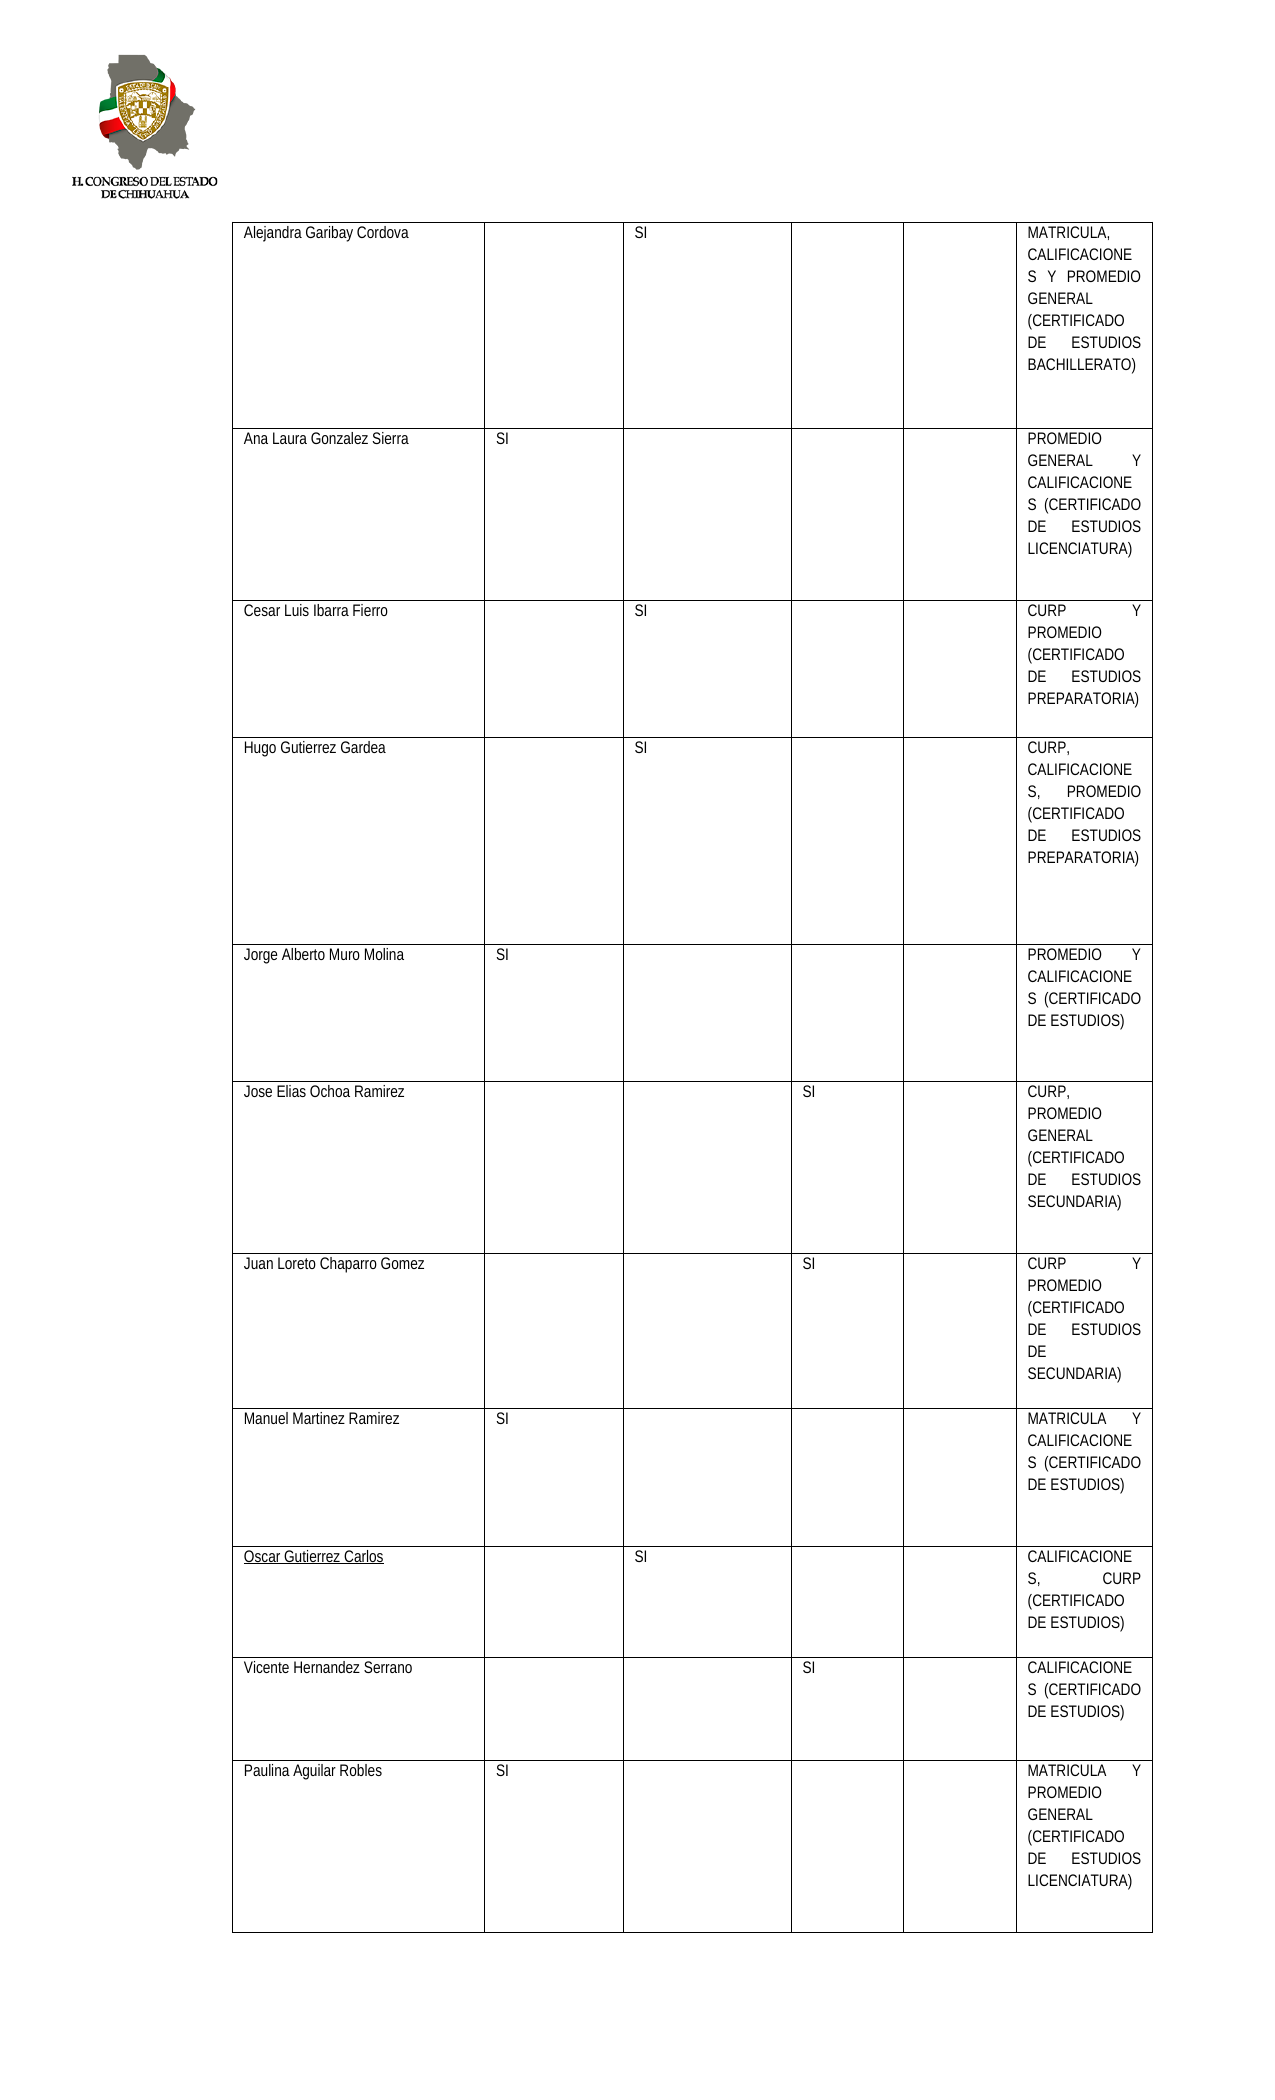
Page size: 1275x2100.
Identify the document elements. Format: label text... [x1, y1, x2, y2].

table_cell SI [792, 1254, 903, 1408]
table_cell [792, 945, 903, 1081]
table_cell [904, 601, 1016, 737]
table_cell Juan Loreto Chaparro Gomez [233, 1254, 484, 1408]
table_cell SI [792, 1082, 903, 1253]
table_cell [904, 429, 1016, 600]
table_cell SI [624, 1547, 791, 1657]
table_cell SI [792, 1658, 903, 1760]
table_cell [904, 1082, 1016, 1253]
table_cell MATRICULA Y CALIFICACIONES (CERTIFICADO DE ESTUDIOS) [1017, 1409, 1152, 1546]
table_cell Paulina Aguilar Robles [233, 1761, 484, 1932]
table_cell [792, 738, 903, 943]
table_cell [904, 945, 1016, 1081]
table_cell PROMEDIO GENERAL Y CALIFICACIONES (CERTIFICADO DE ESTUDIOS LICENCIATURA) [1017, 429, 1152, 600]
table_cell [624, 1082, 791, 1253]
table_cell SI [485, 1761, 623, 1932]
table_cell Cesar Luis Ibarra Fierro [233, 601, 484, 737]
table_cell [904, 1761, 1016, 1932]
picture [62, 45, 227, 210]
table_cell SI [624, 601, 791, 737]
table_cell [904, 1547, 1016, 1657]
table_cell [792, 223, 903, 428]
table_cell [904, 1254, 1016, 1408]
table_cell [792, 1761, 903, 1932]
table_cell [792, 1409, 903, 1546]
table_cell Manuel Martinez Ramirez [233, 1409, 484, 1546]
table_cell CALIFICACIONES, CURP (CERTIFICADO DE ESTUDIOS) [1017, 1547, 1152, 1657]
table_cell [904, 1658, 1016, 1760]
table_cell PROMEDIO Y CALIFICACIONES (CERTIFICADO DE ESTUDIOS) [1017, 945, 1152, 1081]
table_cell CURP Y PROMEDIO (CERTIFICADO DE ESTUDIOS DE SECUNDARIA) [1017, 1254, 1152, 1408]
table_cell SI [624, 223, 791, 428]
table_cell [485, 601, 623, 737]
table_cell [485, 1547, 623, 1657]
table_cell [485, 1082, 623, 1253]
table_cell [624, 1761, 791, 1932]
table_cell Oscar Gutierrez Carlos [233, 1547, 484, 1657]
table_cell Ana Laura Gonzalez Sierra [233, 429, 484, 600]
table_cell Alejandra Garibay Cordova [233, 223, 484, 428]
table_cell [792, 1547, 903, 1657]
table_cell [485, 223, 623, 428]
table_cell CURP Y PROMEDIO (CERTIFICADO DE ESTUDIOS PREPARATORIA) [1017, 601, 1152, 737]
table_cell CURP, PROMEDIO GENERAL (CERTIFICADO DE ESTUDIOS SECUNDARIA) [1017, 1082, 1152, 1253]
table_cell CURP, CALIFICACIONES, PROMEDIO (CERTIFICADO DE ESTUDIOS PREPARATORIA) [1017, 738, 1152, 943]
table_cell [485, 1658, 623, 1760]
table_cell [485, 738, 623, 943]
table_cell Hugo Gutierrez Gardea [233, 738, 484, 943]
table_cell [624, 429, 791, 600]
table_cell Jose Elias Ochoa Ramirez [233, 1082, 484, 1253]
table_cell [904, 223, 1016, 428]
table_cell [904, 1409, 1016, 1546]
table_cell SI [485, 429, 623, 600]
table_cell MATRICULA Y PROMEDIO GENERAL (CERTIFICADO DE ESTUDIOS LICENCIATURA) [1017, 1761, 1152, 1932]
table_cell [624, 1658, 791, 1760]
table_cell SI [485, 1409, 623, 1546]
table_cell [485, 1254, 623, 1408]
table_cell [624, 1254, 791, 1408]
table_cell Jorge Alberto Muro Molina [233, 945, 484, 1081]
table_cell MATRICULA, CALIFICACIONES Y PROMEDIO GENERAL (CERTIFICADO DE ESTUDIOS BACHILLERATO) [1017, 223, 1152, 428]
table_cell SI [485, 945, 623, 1081]
table_cell [792, 601, 903, 737]
table_cell [624, 1409, 791, 1546]
table_cell [904, 738, 1016, 943]
table_cell [792, 429, 903, 600]
table_cell CALIFICACIONES (CERTIFICADO DE ESTUDIOS) [1017, 1658, 1152, 1760]
table_cell SI [624, 738, 791, 943]
table_cell Vicente Hernandez Serrano [233, 1658, 484, 1760]
table_cell [624, 945, 791, 1081]
